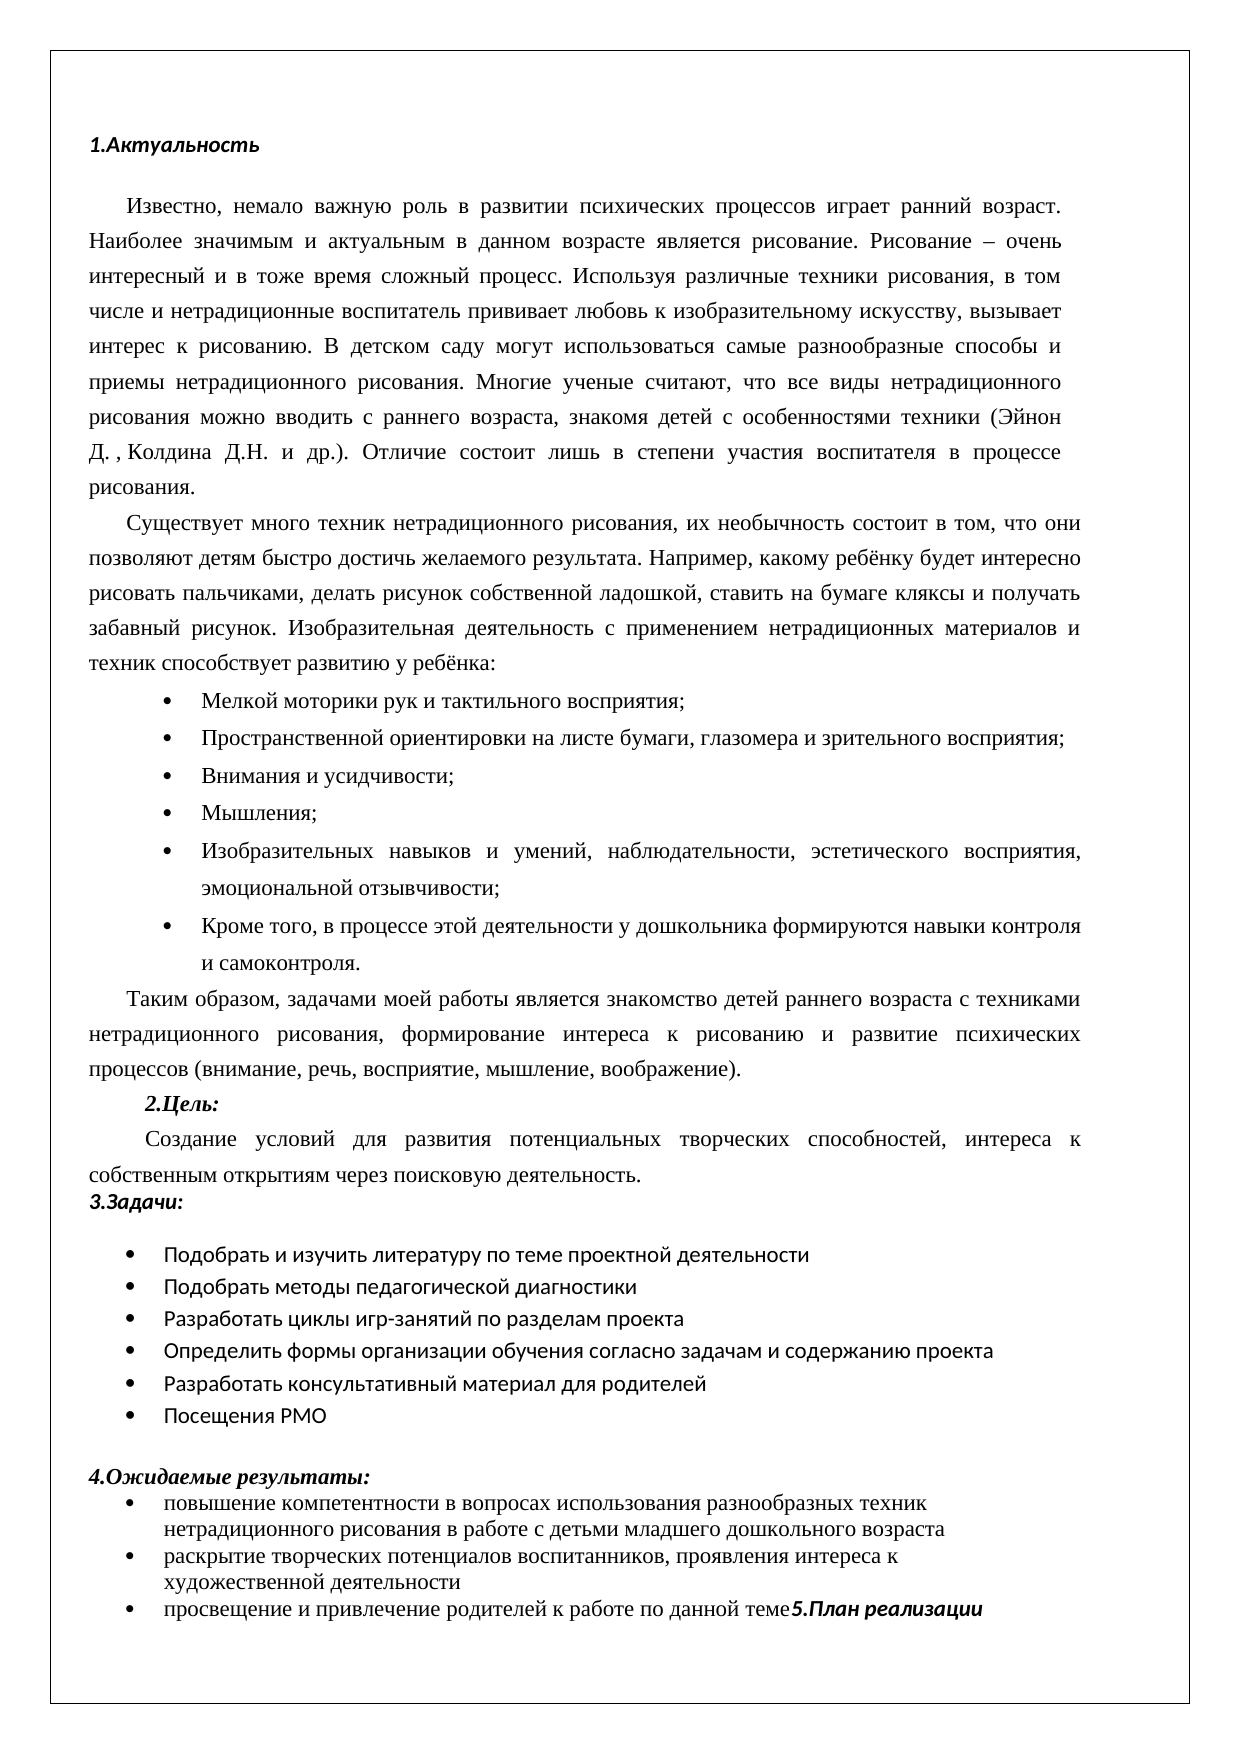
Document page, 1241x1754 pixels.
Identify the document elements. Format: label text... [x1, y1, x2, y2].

list Посещения РМО [126, 1401, 1063, 1429]
text 3.Задачи: [88, 1187, 1063, 1215]
list Внимания и усидчивости; [163, 751, 1082, 788]
list Мышления; [163, 788, 1082, 826]
text 2.Цель: [88, 1081, 1082, 1117]
text Существует много техник нетрадиционного рисования, их необычность состоит в том, что они позволяют детям быстро достичь желаемого результата. Например, какому ребёнку будет интересно рисовать пальчиками, делать рисунок собственной ладошкой, ставить на бумаге кляксы и получать забавный рисунок. Изобразительная деятельность с применением нетрадиционных материалов и техник способствует развитию у ребёнка: [88, 500, 1082, 676]
text Создание условий для развития потенциальных творческих способностей, интереса к собственным открытиям через поисковую деятельность. [88, 1117, 1082, 1187]
list Определить формы организации обучения согласно задачам и содержанию проекта [126, 1337, 1063, 1364]
text 5.План реализации1.Актуальность [88, 130, 1063, 158]
list раскрытие творческих потенциалов воспитанников, проявления интереса к художественной деятельности [126, 1542, 1063, 1594]
list Кроме того, в процессе этой деятельности у дошкольника формируются навыки контроля и самоконтроля. [163, 901, 1082, 976]
list Разработать циклы игр-занятий по разделам проекта [126, 1304, 1063, 1332]
list Пространственной ориентировки на листе бумаги, глазомера и зрительного восприятия; [163, 713, 1082, 751]
list Разработать консультативный материал для родителей [126, 1369, 1063, 1397]
text 4.Ожидаемые результаты: [88, 1454, 1063, 1489]
list Мелкой моторики рук и тактильного восприятия; [163, 676, 1082, 713]
list Подобрать методы педагогической диагностики [126, 1272, 1063, 1300]
list Подобрать и изучить литературу по теме проектной деятельности [126, 1240, 1063, 1268]
text Таким образом, задачами моей работы является знакомство детей раннего возраста с техниками нетрадиционного рисования, формирование интереса к рисованию и развитие психических процессов (внимание, речь, восприятие, мышление, воображение). [88, 976, 1082, 1081]
list просвещение и привлечение родителей к работе по данной теме5.План реализации [126, 1594, 1063, 1623]
list повышение компетентности в вопросах использования разнообразных техник нетрадиционного рисования в работе с детьми младшего дошкольного возраста [126, 1489, 1063, 1542]
list Изобразительных навыков и умений, наблюдательности, эстетического восприятия, эмоциональной отзывчивости; [163, 826, 1082, 901]
text Известно, немало важную роль в развитии психических процессов играет ранний возраст. Наиболее значимым и актуальным в данном возрасте является рисование. Рисование – очень интересный и в тоже время сложный процесс. Используя различные техники рисования, в том числе и нетрадиционные воспитатель прививает любовь к изобразительному искусству, вызывает интерес к рисованию. В детском саду могут использоваться самые разнообразные способы и приемы нетрадиционного рисования. Многие ученые считают, что все виды нетрадиционного рисования можно вводить с раннего возраста, знакомя детей с особенностями техники (Эйнон Д. , Колдина Д.Н. и др.). Отличие состоит лишь в степени участия воспитателя в процессе рисования. [88, 183, 1063, 500]
